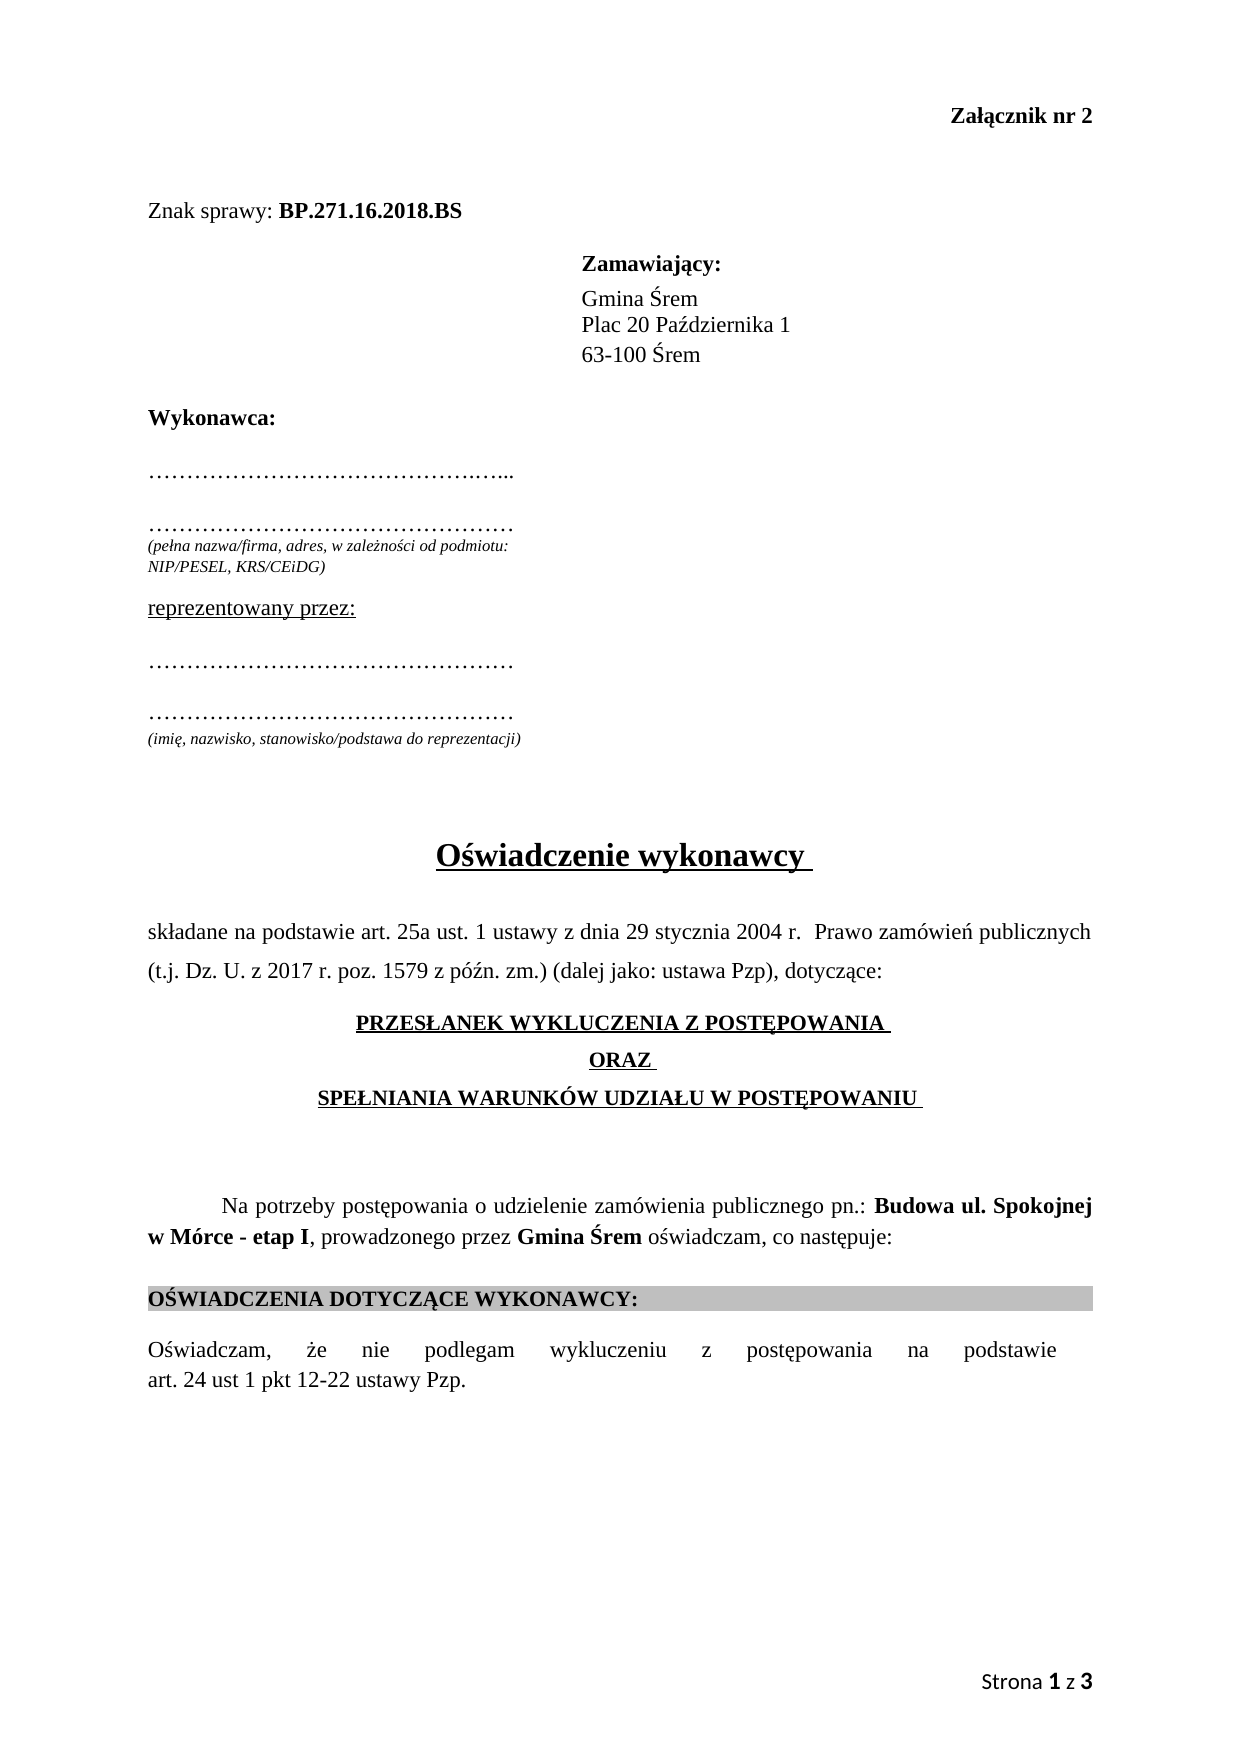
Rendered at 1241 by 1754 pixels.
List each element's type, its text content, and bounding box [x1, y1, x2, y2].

text Plac 20 Października 1 [576, 311, 1093, 337]
text (imię, nazwisko, stanowisko/podstawa do reprezentacji) [148, 729, 532, 748]
text OŚWIADCZENIA DOTYCZĄCE WYKONAWCY: [148, 1286, 1093, 1311]
text Oświadczenie wykonawcy [148, 836, 1093, 874]
text (pełna nazwa/firma, adres, w zależności od podmiotu: NIP/PESEL, KRS/CEiDG) [148, 536, 517, 576]
text składane na podstawie art. 25a ust. 1 ustawy z dnia 29 stycznia 2004 r. Prawo zamówień publicznych (t.j. Dz. U. z 2017 r. poz. 1579 z późn. zm.) (dalej jako: ustawa Pzp), dotyczące: [148, 918, 1093, 984]
text Gmina Śrem [576, 285, 1093, 311]
text …………………………………….…... [148, 457, 517, 483]
text ………………………………………… [148, 698, 517, 724]
text ………………………………………… [148, 510, 517, 536]
text ………………………………………… [148, 647, 517, 673]
text Zamawiający: [576, 250, 1093, 276]
text reprezentowany przez: [148, 594, 1093, 621]
text SPEŁNIANIA WARUNKÓW UDZIAŁU W POSTĘPOWANIU [148, 1085, 1093, 1138]
text 63-100 Śrem [576, 341, 1093, 368]
subtitle Załącznik nr 2 [207, 102, 1093, 128]
text Znak sprawy: BP.271.16.2018.BS [148, 197, 1093, 224]
text ORAZ [148, 1047, 1093, 1072]
text PRZESŁANEK WYKLUCZENIA Z POSTĘPOWANIA [148, 1009, 1093, 1035]
text Oświadczam, że nie podlegam wykluczeniu z postępowania na podstawie art. 24 ust 1 pkt 12-22 ustawy Pzp. [148, 1336, 1093, 1393]
text Na potrzeby postępowania o udzielenie zamówienia publicznego pn.: Budowa ul. Spokojnej w Mórce - etap I, prowadzonego przez Gmina Śrem oświadczam, co następuje: [148, 1193, 1093, 1249]
text Wykonawca: [148, 404, 1093, 431]
